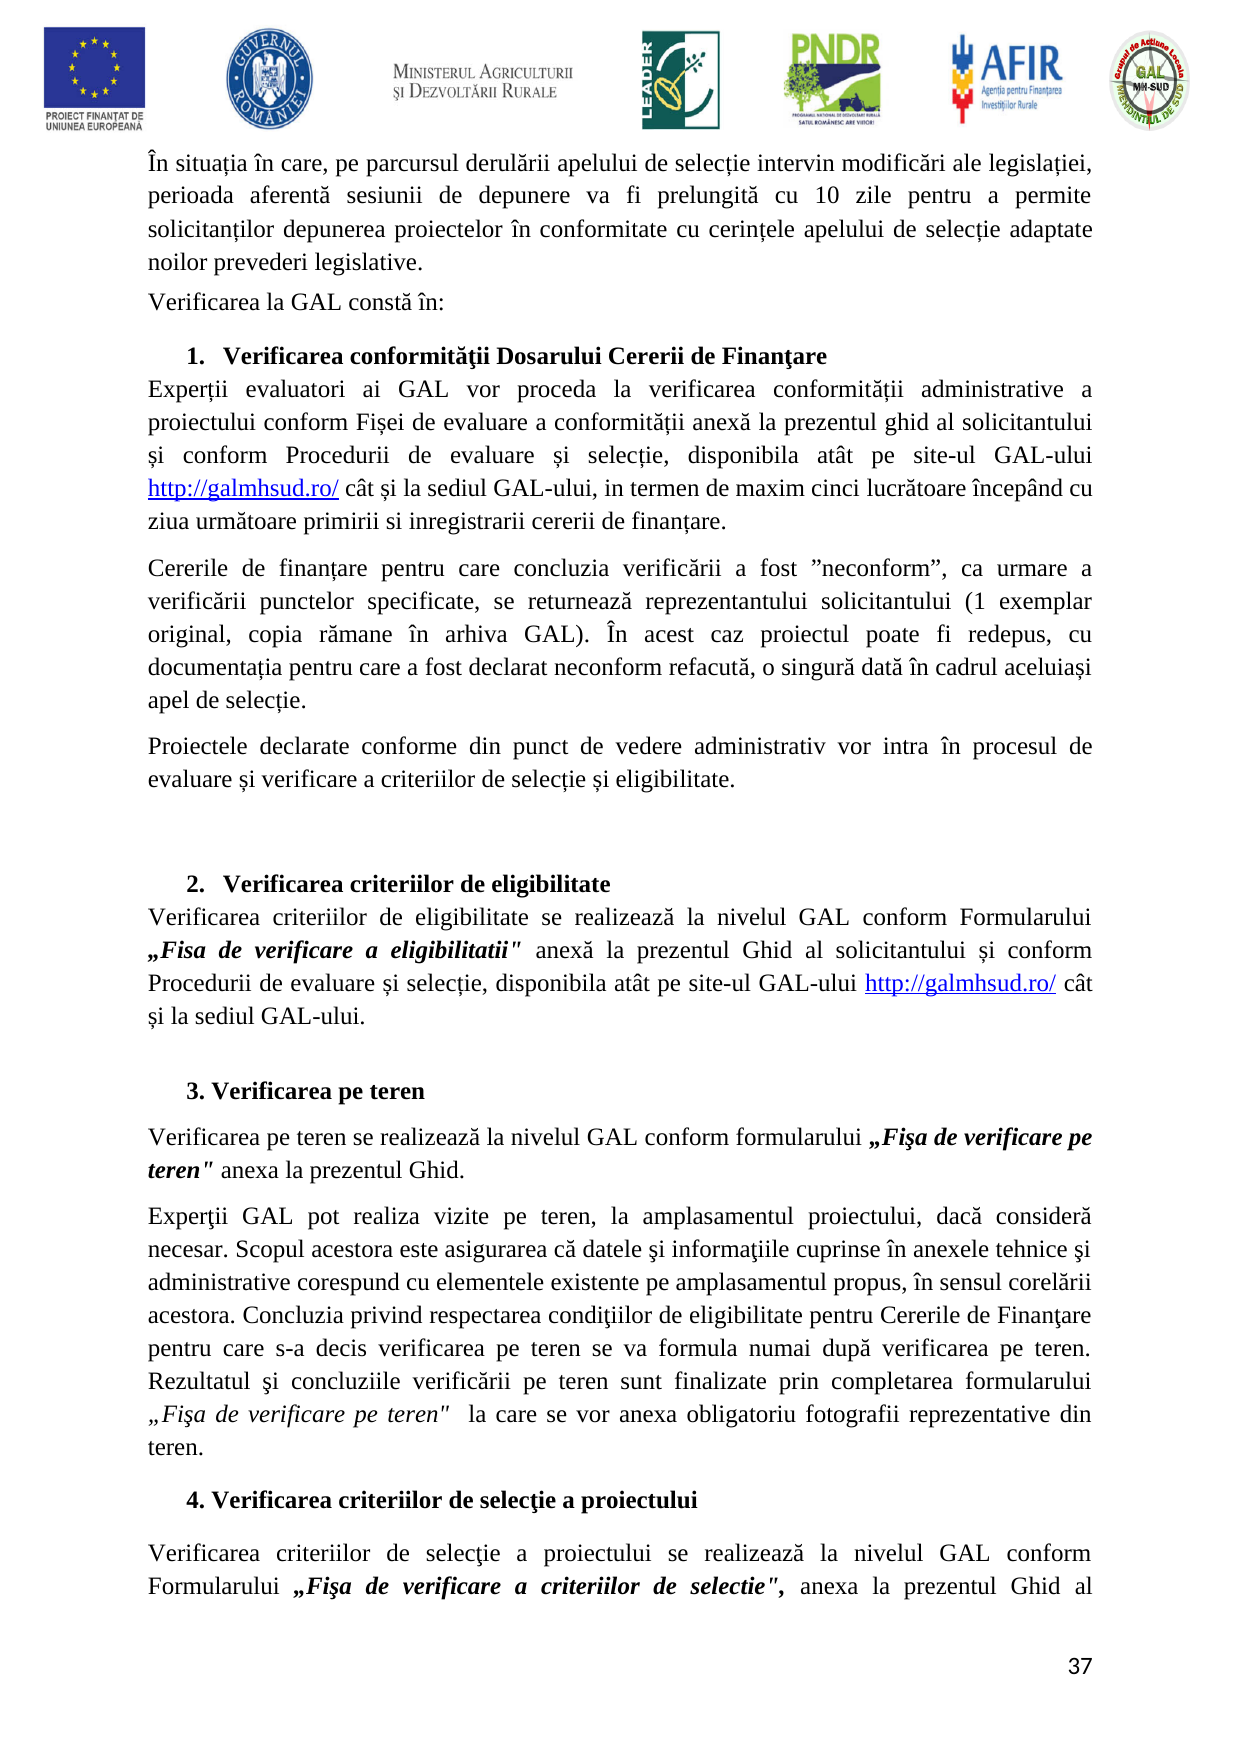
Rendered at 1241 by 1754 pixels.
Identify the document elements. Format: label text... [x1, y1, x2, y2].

text 3. Verificarea pe teren [186, 1076, 1093, 1104]
picture [15, 19, 1210, 132]
text Experţii GAL pot realiza vizite pe teren, la amplasamentul proiectului, dacă consideră necesar. Scopul acestora este asigurarea că datele şi informaţiile cuprinse în anexele tehnice şi administrative corespund cu elementele existente pe amplasamentul propus, în sensul corelării acestora. Concluzia privind respectarea condiţiilor de eligibilitate pentru Cererile de Finanţare pentru care s-a decis verificarea pe teren se va formula numai după verificarea pe teren. Rezultatul şi concluziile verificării pe teren sunt finalizate prin completarea formularului „Fişa de verificare pe teren" la care se vor anexa obligatoriu fotografii reprezentative din teren. [148, 1201, 1093, 1461]
text Verificarea criteriilor de eligibilitate se realizează la nivelul GAL conform Formularului „Fisa de verificare a eligibilitatii" anexă la prezentul Ghid al solicitantului și conform Procedurii de evaluare și selecție, disponibila atât pe site-ul GAL-ului http://galmhsud.ro/ cât și la sediul GAL-ului. [148, 902, 1093, 1030]
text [148, 1538, 1093, 1600]
text Cererile de finanțare pentru care concluzia verificării a fost ”neconform”, ca urmare a verificării punctelor specificate, se returnează reprezentantului solicitantului (1 exemplar original, copia rămane în arhiva GAL). În acest caz proiectul poate fi redepus, cu documentația pentru care a fost declarat neconform refacută, o singură dată în cadrul aceluiași apel de selecție. [148, 553, 1093, 714]
text Verificarea pe teren se realizează la nivelul GAL conform formularului „Fişa de verificare pe teren" anexa la prezentul Ghid. [148, 1122, 1093, 1183]
text Verificarea la GAL constă în: [148, 287, 1093, 315]
text În situația în care, pe parcursul derulării apelului de selecție intervin modificări ale legislației, perioada aferentă sesiunii de depunere va fi prelungită cu 10 zile pentru a permite solicitanților depunerea proiectelor în conformitate cu cerințele apelului de selecție adaptate noilor prevederi legislative. [148, 148, 1093, 275]
text Experții evaluatori ai GAL vor proceda la verificarea conformității administrative a proiectului conform Fișei de evaluare a conformității anexă la prezentul ghid al solicitantului și conform Procedurii de evaluare și selecție, disponibila atât pe site-ul GAL-ului http://galmhsud.ro/ cât și la sediul GAL-ului, in termen de maxim cinci lucrătoare începând cu ziua următoare primirii si inregistrarii cererii de finanțare. [148, 374, 1093, 535]
text 4. Verificarea criteriilor de selecţie a proiectului [186, 1485, 1093, 1514]
text 2. Verificarea criteriilor de eligibilitate [186, 869, 1093, 898]
text 1. Verificarea conformităţii Dosarului Cererii de Finanţare [186, 341, 1093, 370]
text Proiectele declarate conforme din punct de vedere administrativ vor intra în procesul de evaluare și verificare a criteriilor de selecție și eligibilitate. [148, 731, 1093, 793]
